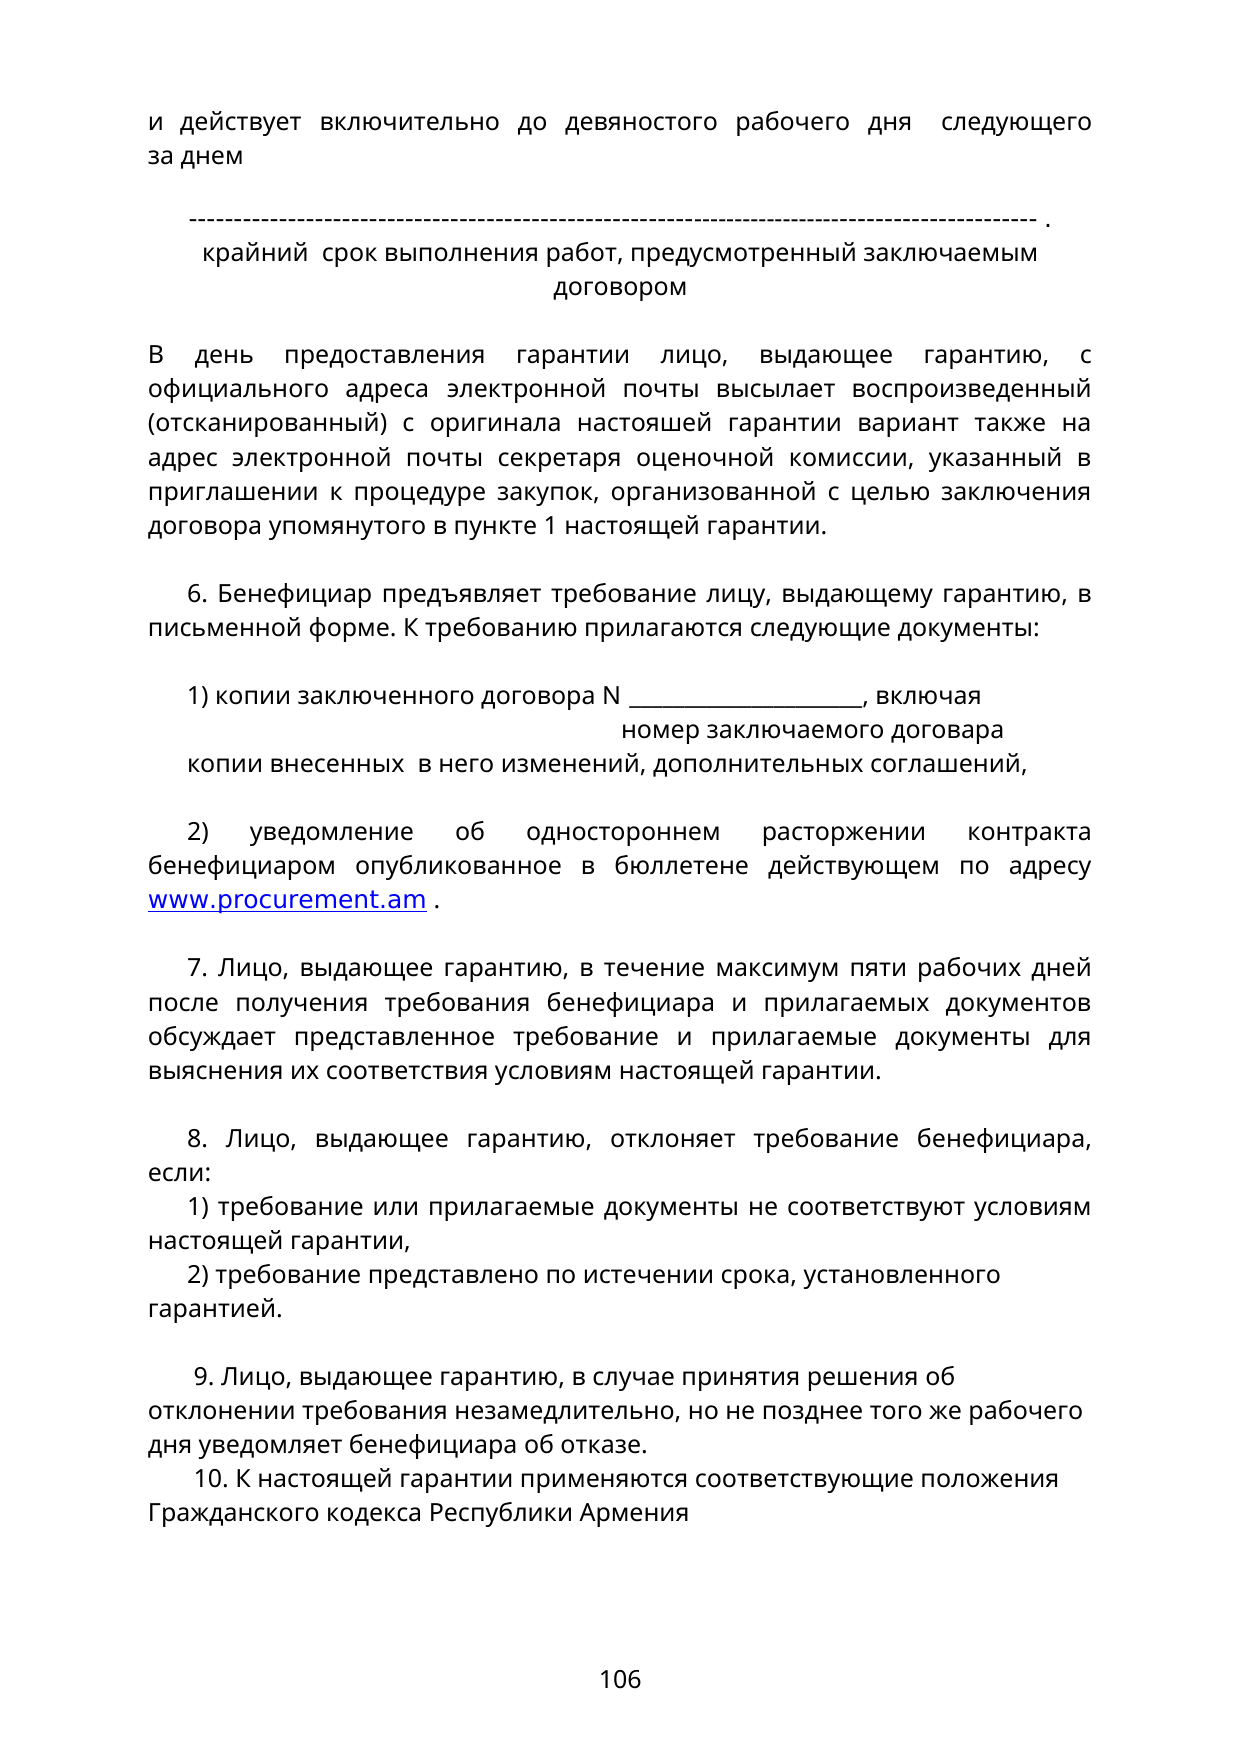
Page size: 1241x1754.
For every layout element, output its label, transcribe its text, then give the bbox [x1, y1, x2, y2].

text В день предоставления гарантии лицо, выдающее гарантию, с официального адреса электронной почты высылает воспроизведенный (отсканированный) с оригинала настояшей гарантии вариант также на адрес электронной почты секретаря оценочной комиссии, указанный в приглашении к процедуре закупок, организованной с целью заключения договора упомянутого в пункте 1 настоящей гарантии. [148, 337, 1092, 541]
text 1) требование или прилагаемые документы не соответствуют условиям настоящей гарантии, [148, 1188, 1092, 1257]
text копии внесенных в него изменений, дополнительных соглашений, [148, 746, 1092, 780]
text 7. Лицо, выдающее гарантию, в течение максимум пяти рабочих дней после получения требования бенефициара и прилагаемых документов обсуждает представленное требование и прилагаемые документы для выяснения их соответствия условиям настоящей гарантии. [148, 950, 1092, 1086]
text и действует включительно до девяностого рабочего дня следующего за днем [148, 103, 1092, 172]
text 2) требование представлено по истечении срока, установленного гарантией. [148, 1257, 1092, 1325]
text 8. Лицо, выдающее гарантию, отклоняет требование бенефициара, если: [148, 1120, 1092, 1188]
text 6. Бенефициар предъявляет требование лицу, выдающему гарантию, в письменной форме. К требованию прилагаются следующие документы: [148, 575, 1092, 643]
text 10. К настоящей гарантии применяются соответствующие положения Гражданского кодекса Республики Армения [148, 1461, 1092, 1529]
text 2) уведомление об одностороннем расторжении контракта бенефициаром опубликованное в бюллетене действующем по адресу www.procurement.am . [148, 814, 1092, 916]
text ------------------------------------------------------------------------------------------------ . крайний срок выполнения работ, предусмотренный заключаемым договором [148, 201, 1092, 303]
text 9. Лицо, выдающее гарантию, в случае принятия решения об отклонении требования незамедлительно, но не позднее того же рабочего дня уведомляет бенефициара об отказе. [148, 1359, 1092, 1461]
text номер заключаемого договара [148, 712, 1092, 746]
text 1) копии заключенного договора N _____________________, включая [148, 678, 1092, 712]
